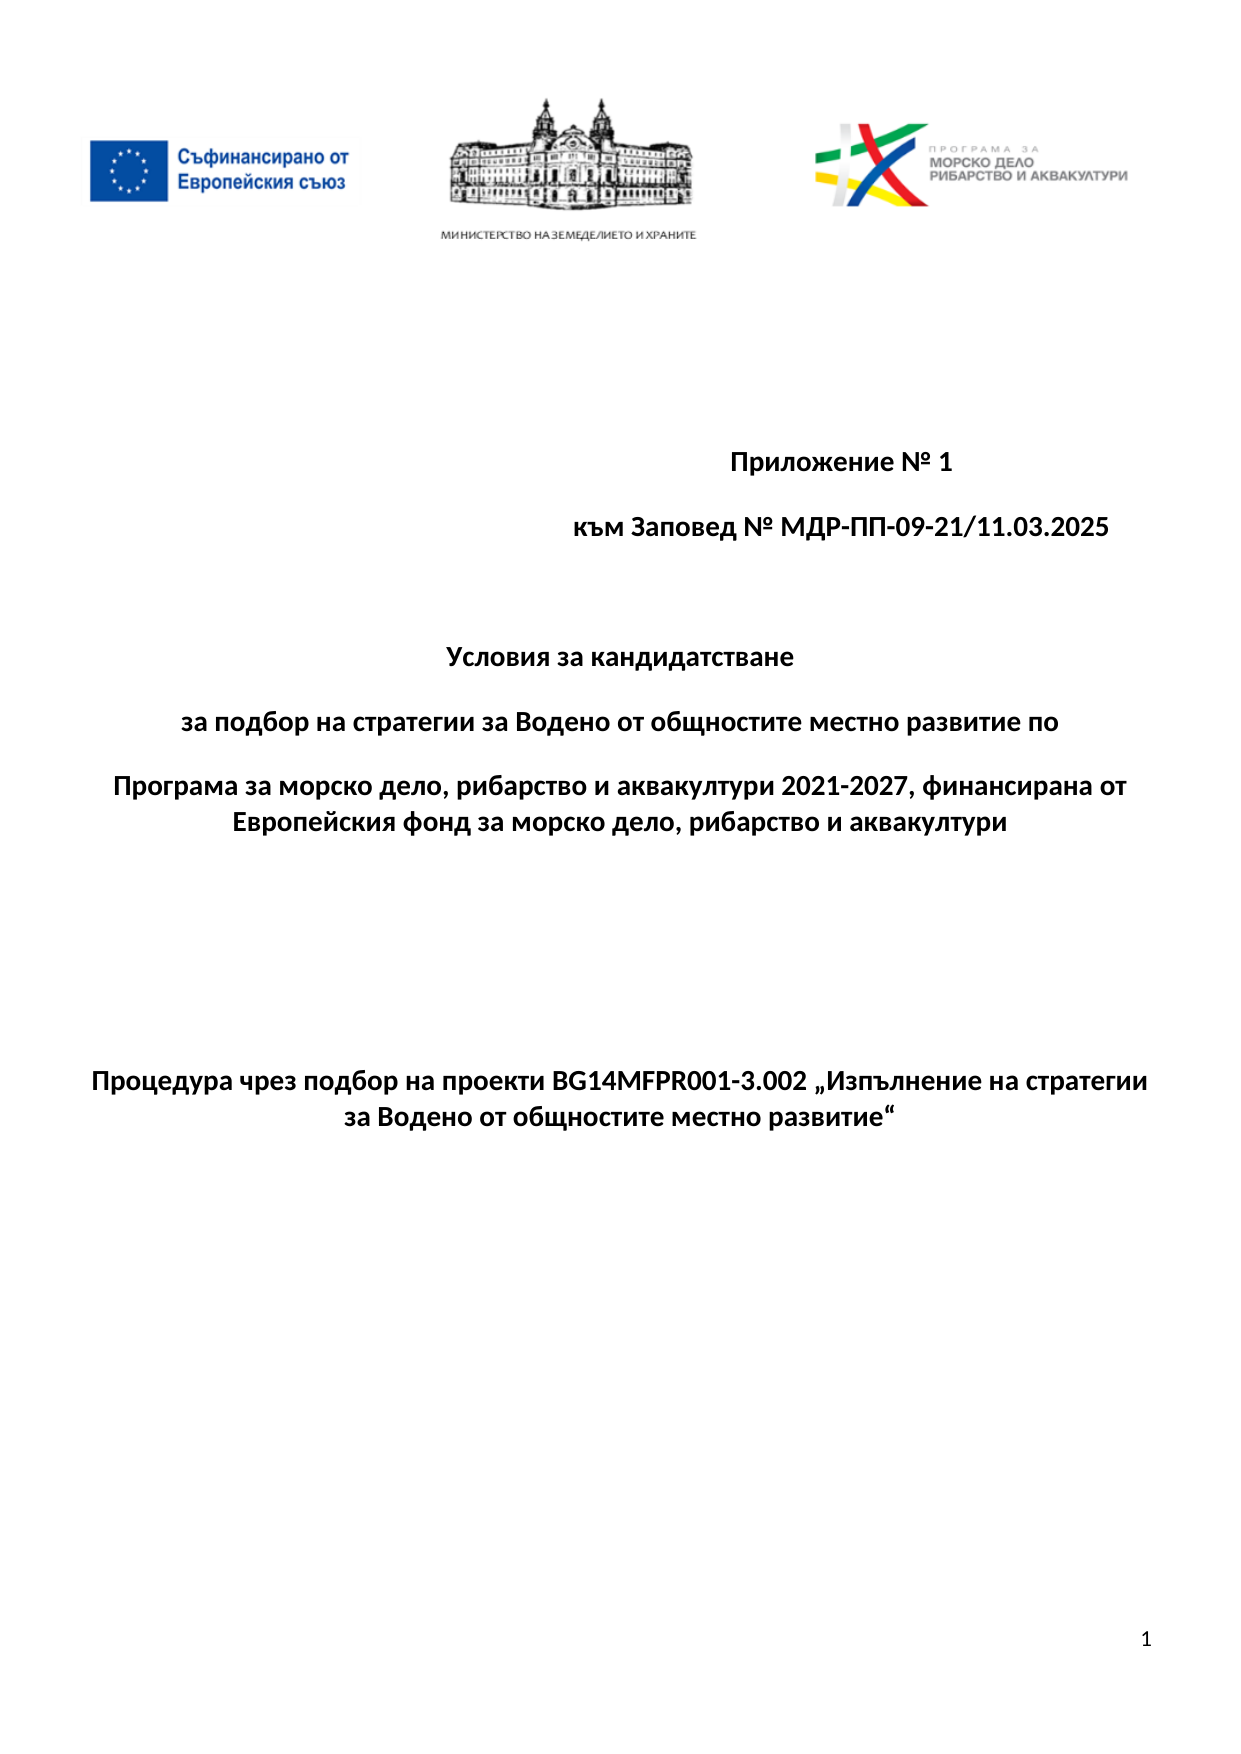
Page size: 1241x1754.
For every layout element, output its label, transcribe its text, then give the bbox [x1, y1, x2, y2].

text към Заповед № МДР-ПП-09-21/11.03.2025 [89, 508, 1152, 544]
text Програма за морско дело, рибарство и аквакултури 2021-2027, финансирана от Европейския фонд за морско дело, рибарство и аквакултури [89, 767, 1152, 839]
text Условия за кандидатстване [89, 638, 1152, 673]
text за подбор на стратегии за Водено от общностите местно развитие по [89, 703, 1152, 738]
text Процедура чрез подбор на проекти BG14MFPR001-3.002 „Изпълнение на стратегии за Водено от общностите местно развитие“ [89, 1062, 1152, 1133]
picture [59, 73, 1152, 261]
text Приложение № 1 [89, 443, 1152, 479]
